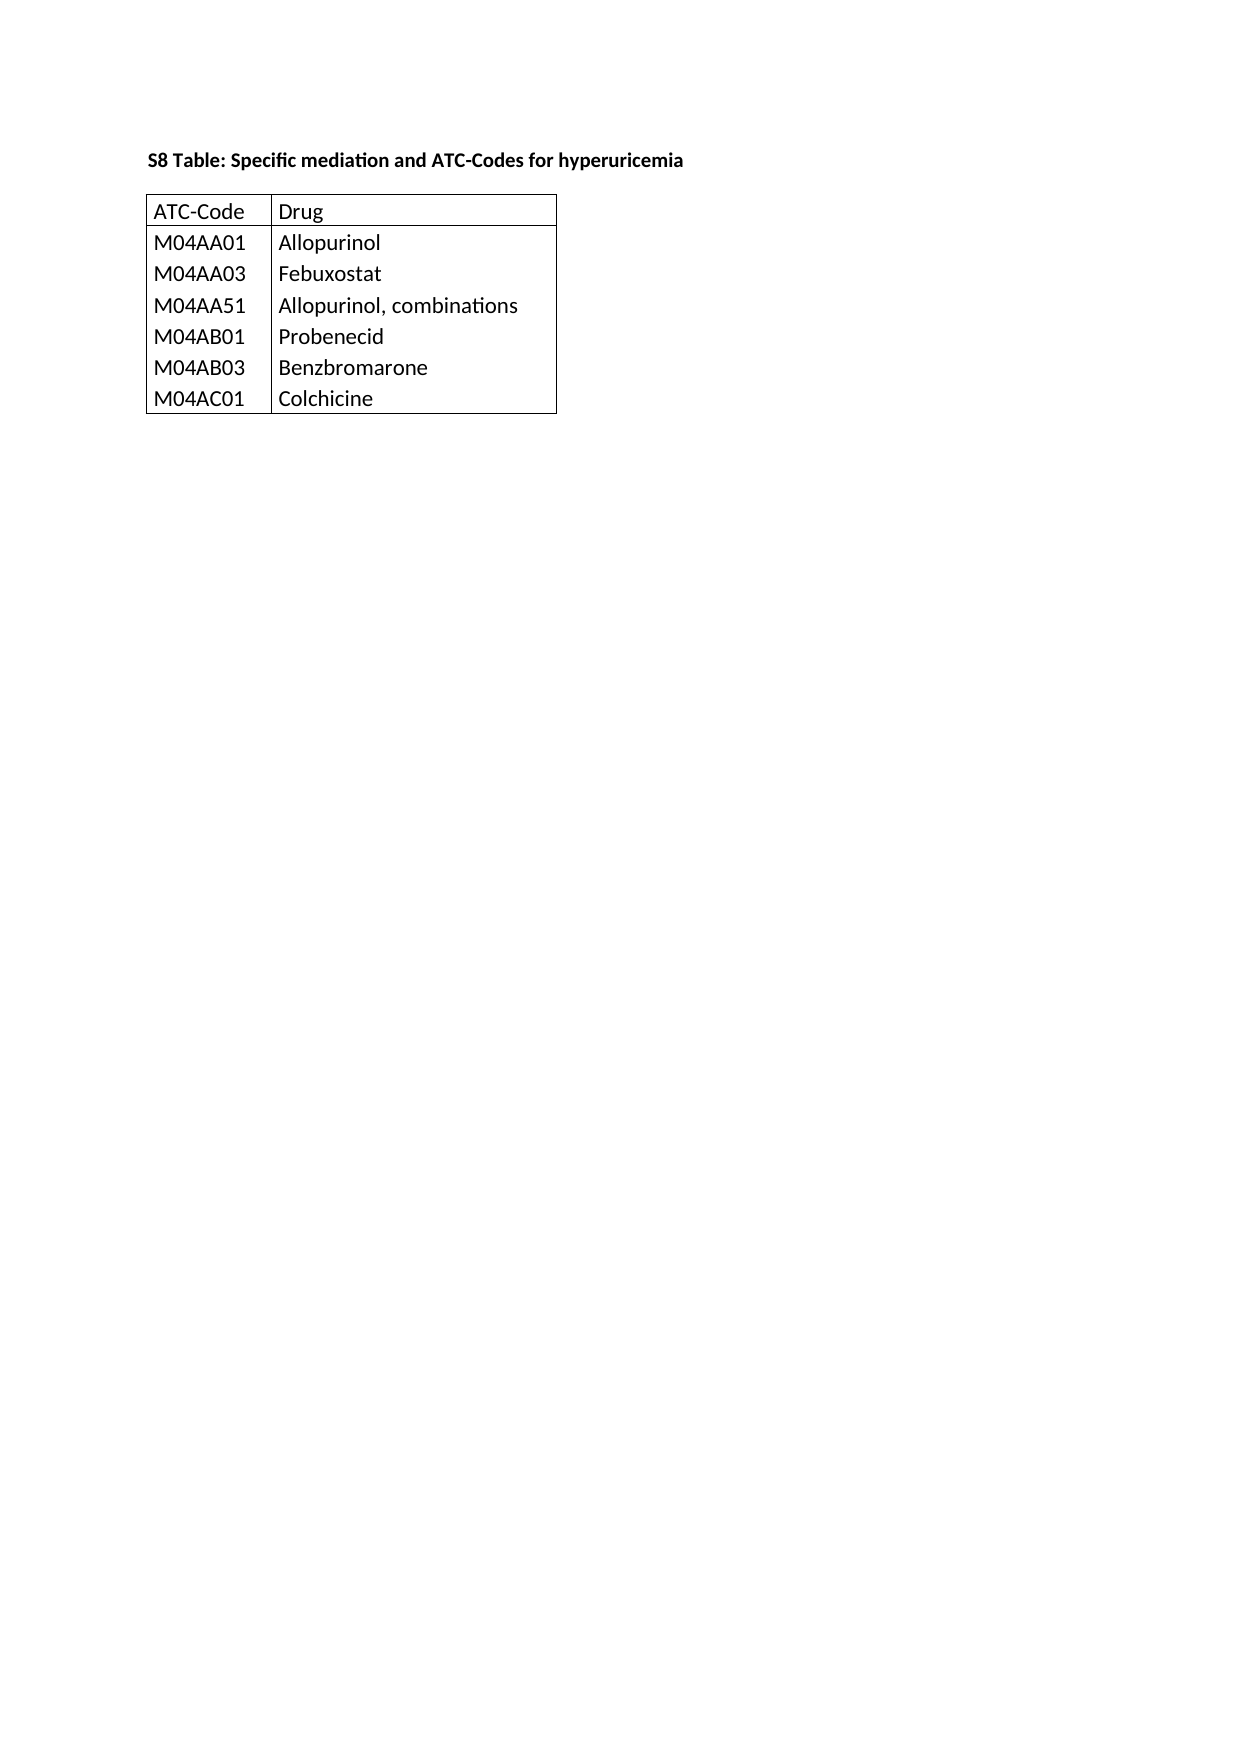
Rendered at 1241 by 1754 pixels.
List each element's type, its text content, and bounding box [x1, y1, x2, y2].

table_cell Allopurinol, combinations [272, 288, 556, 319]
table_cell M04AB01 [147, 319, 271, 350]
text S8 Table: Specific mediation and ATC-Codes for hyperuricemia [148, 148, 1093, 173]
table_cell M04AA51 [147, 288, 271, 319]
table_cell Benzbromarone [272, 350, 556, 381]
table_cell Colchicine [272, 381, 556, 413]
table_cell M04AB03 [147, 350, 271, 381]
table_cell M04AC01 [147, 381, 271, 413]
table_cell Febuxostat [272, 256, 556, 288]
table_header Drug [272, 195, 556, 225]
table_cell Allopurinol [272, 226, 556, 256]
table_cell M04AA03 [147, 256, 271, 288]
table_cell Probenecid [272, 319, 556, 350]
table_header ATC-Code [147, 195, 271, 225]
table_cell M04AA01 [147, 226, 271, 256]
